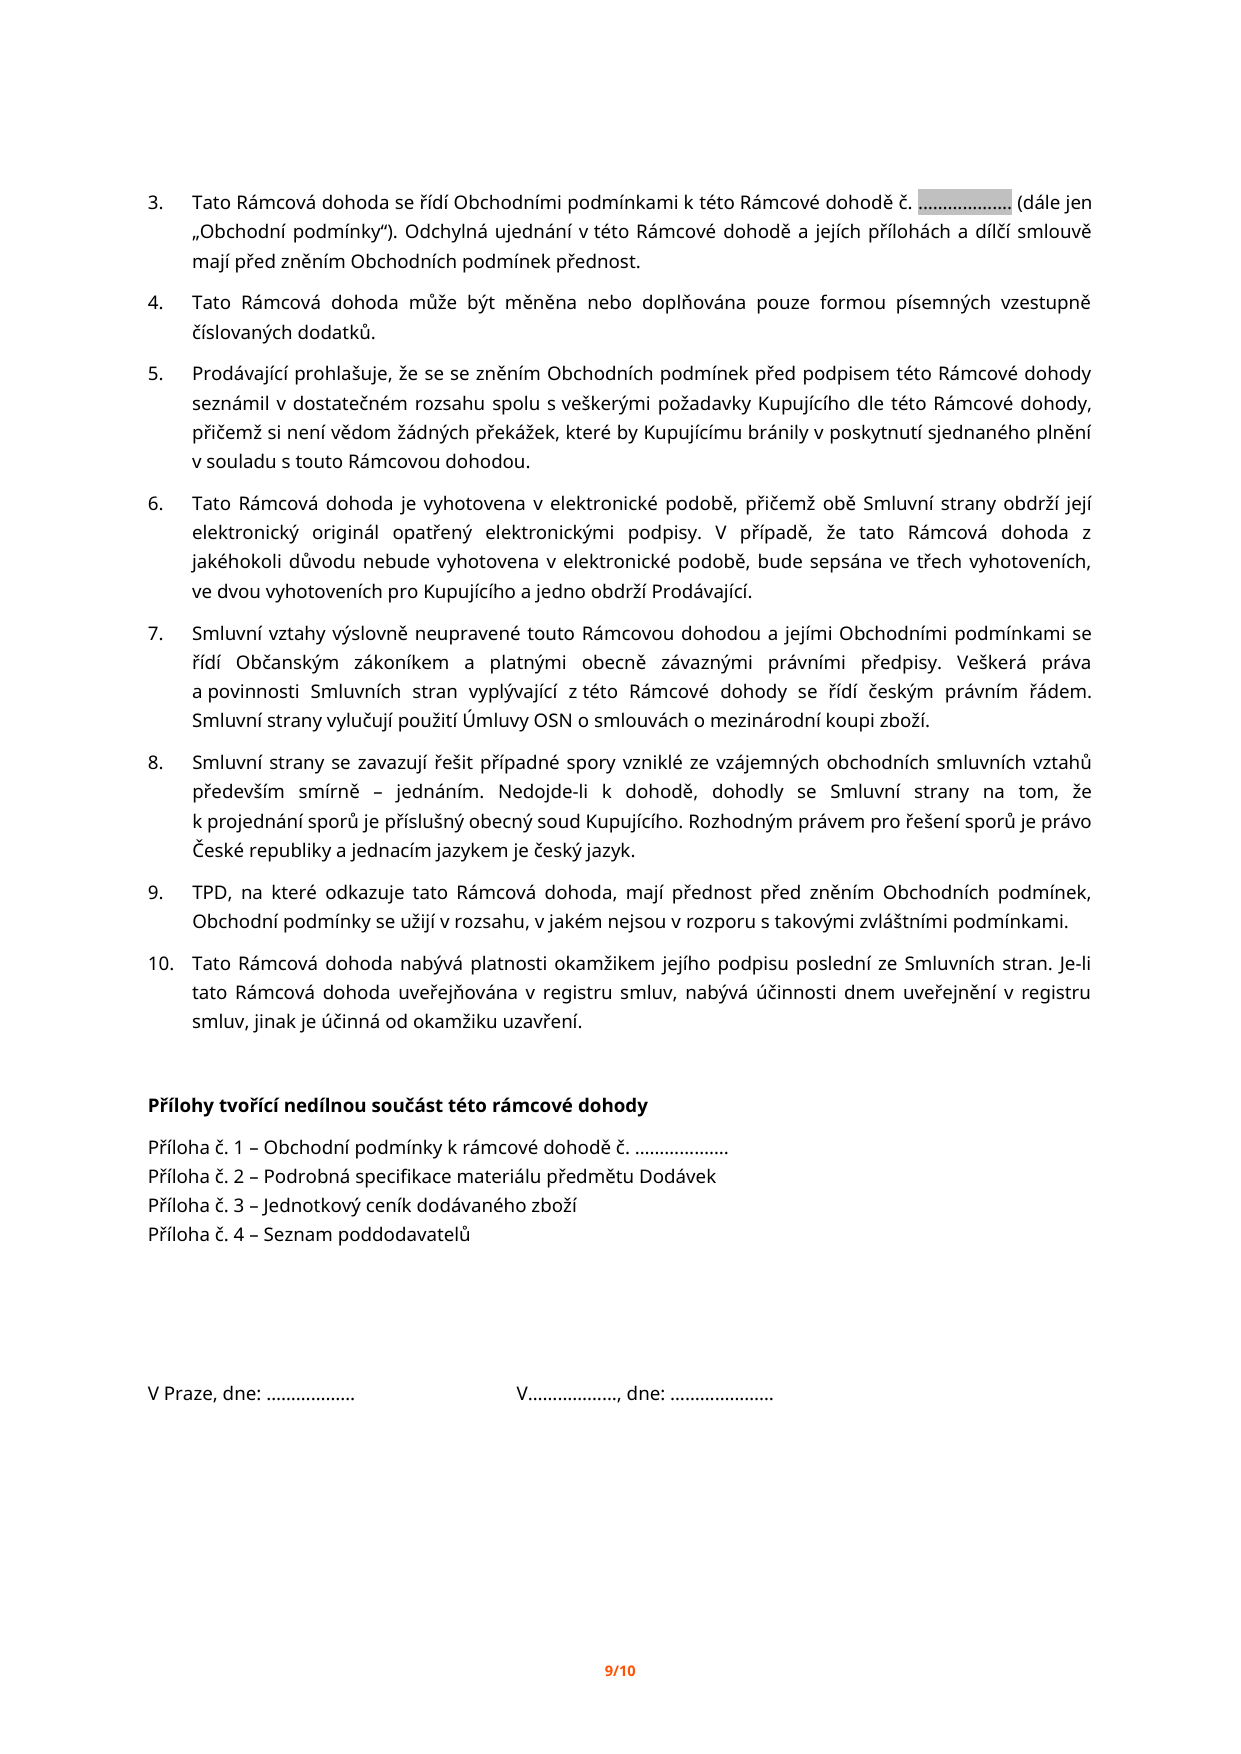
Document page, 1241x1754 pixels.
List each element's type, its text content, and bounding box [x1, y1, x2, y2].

list Tato Rámcová dohoda nabývá platnosti okamžikem jejího podpisu poslední ze Smluvních stran. Je-li tato Rámcová dohoda uveřejňována v registru smluv, nabývá účinnosti dnem uveřejnění v registru smluv, jinak je účinná od okamžiku uzavření. [148, 950, 1093, 1034]
list Smluvní vztahy výslovně neupravené touto Rámcovou dohodou a jejími Obchodními podmínkami se řídí Občanským zákoníkem a platnými obecně závaznými právními předpisy. Veškerá práva a povinnosti Smluvních stran vyplývající z této Rámcové dohody se řídí českým právním řádem. Smluvní strany vylučují použití Úmluvy OSN o smlouvách o mezinárodní koupi zboží. [148, 620, 1093, 733]
text Příloha č. 1 – Obchodní podmínky k rámcové dohodě č. ………………. [148, 1134, 1095, 1159]
text Příloha č. 3 – Jednotkový ceník dodávaného zboží [148, 1192, 1095, 1218]
list Prodávající prohlašuje, že se se zněním Obchodních podmínek před podpisem této Rámcové dohody seznámil v dostatečném rozsahu spolu s veškerými požadavky Kupujícího dle této Rámcové dohody, přičemž si není vědom žádných překážek, které by Kupujícímu bránily v poskytnutí sjednaného plnění v souladu s touto Rámcovou dohodou. [148, 361, 1093, 474]
text Příloha č. 4 – Seznam poddodavatelů [148, 1222, 1095, 1247]
list Tato Rámcová dohoda se řídí Obchodními podmínkami k této Rámcové dohodě č. ………………. (dále jen „Obchodní podmínky“). Odchylná ujednání v této Rámcové dohodě a jejích přílohách a dílčí smlouvě mají před zněním Obchodních podmínek přednost. [148, 189, 1093, 273]
list Smluvní strany se zavazují řešit případné spory vzniklé ze vzájemných obchodních smluvních vztahů především smírně – jednáním. Nedojde-li k dohodě, dohodly se Smluvní strany na tom, že k projednání sporů je příslušný obecný soud Kupujícího. Rozhodným právem pro řešení sporů je právo České republiky a jednacím jazykem je český jazyk. [148, 749, 1093, 863]
list Tato Rámcová dohoda je vyhotovena v elektronické podobě, přičemž obě Smluvní strany obdrží její elektronický originál opatřený elektronickými podpisy. V případě, že tato Rámcová dohoda z jakéhokoli důvodu nebude vyhotovena v elektronické podobě, bude sepsána ve třech vyhotoveních, ve dvou vyhotoveních pro Kupujícího a jedno obdrží Prodávající. [148, 490, 1093, 604]
text Přílohy tvořící nedílnou součást této rámcové dohody [148, 1092, 1095, 1118]
text Příloha č. 2 – Podrobná specifikace materiálu předmětu Dodávek [148, 1163, 1095, 1189]
list Tato Rámcová dohoda může být měněna nebo doplňována pouze formou písemných vzestupně číslovaných dodatků. [148, 290, 1093, 344]
list TPD, na které odkazuje tato Rámcová dohoda, mají přednost před zněním Obchodních podmínek, Obchodní podmínky se užijí v rozsahu, v jakém nejsou v rozporu s takovými zvláštními podmínkami. [148, 879, 1093, 934]
text V Praze, dne: ……………… V………………, dne: ………………… [148, 1381, 1093, 1406]
